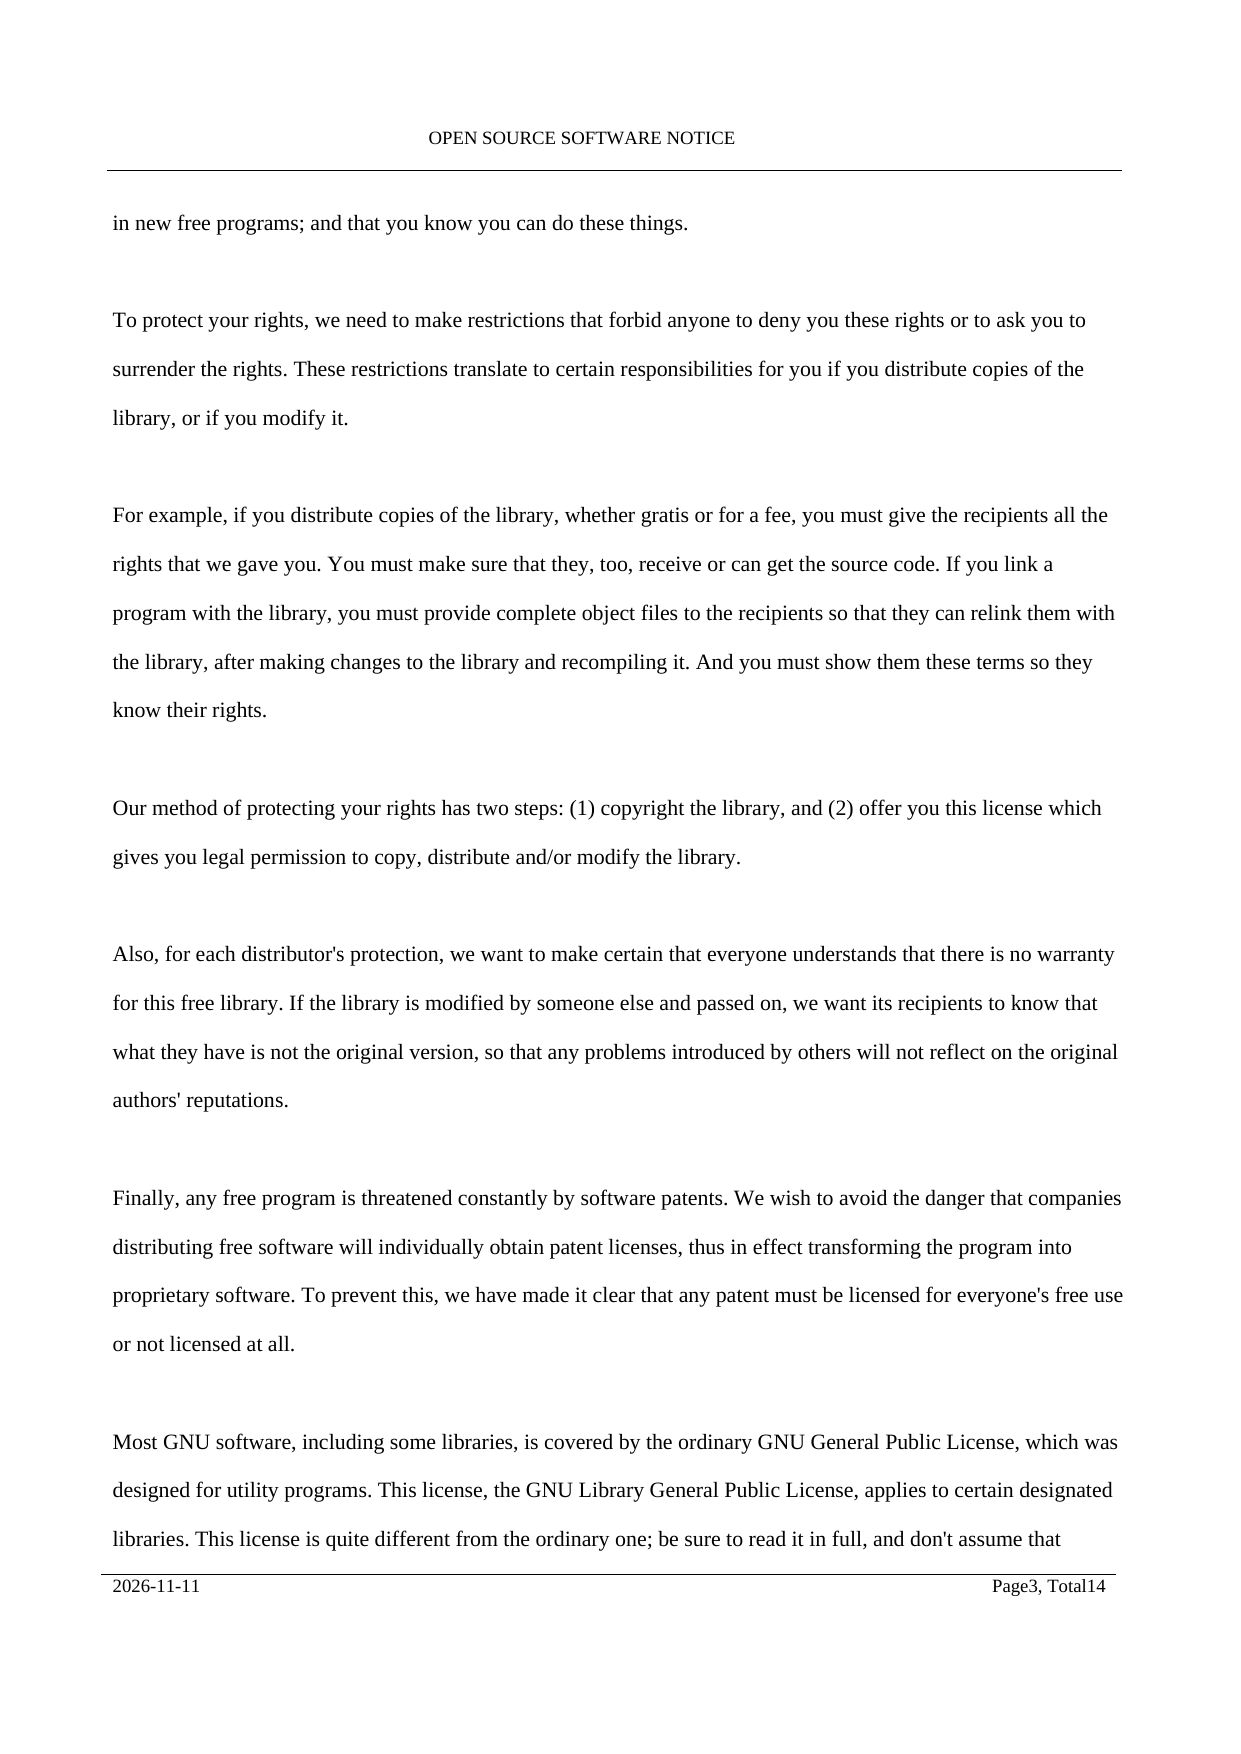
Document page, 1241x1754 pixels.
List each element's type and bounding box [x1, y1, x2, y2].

text [112, 206, 1128, 1555]
